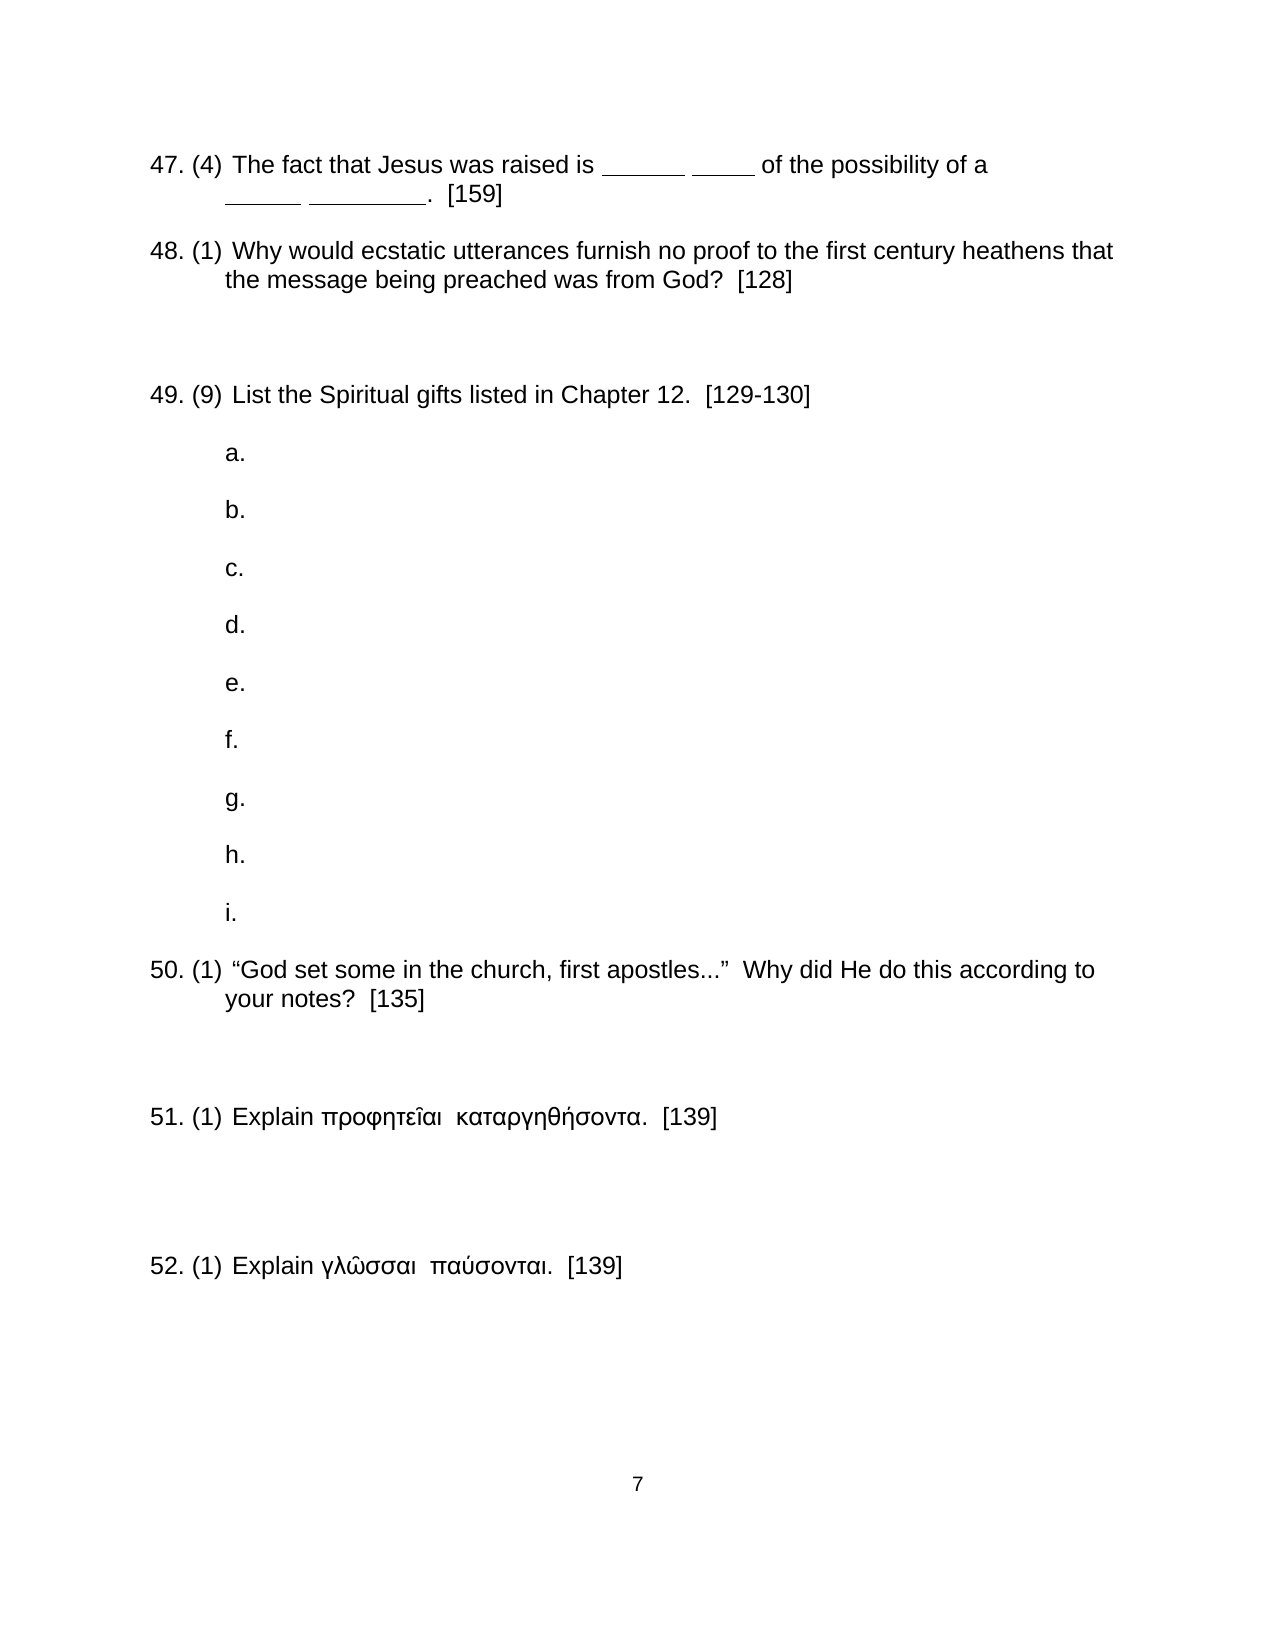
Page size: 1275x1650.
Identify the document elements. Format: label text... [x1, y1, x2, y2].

text e. [150, 667, 1125, 696]
text d. [150, 610, 1125, 639]
text 47. (4) The fact that Jesus was raised is of the possibility of a [150, 150, 1125, 179]
text f. [150, 725, 1125, 754]
text b. [150, 495, 1125, 524]
text 52. (1) Explain γλῶσσαι παύσovται. [139] [150, 1247, 1125, 1281]
text a. [150, 437, 1125, 466]
text g. [150, 782, 1125, 811]
text h. [150, 840, 1125, 869]
text 51. (1) Explain πρoφητεῖαι καταργηθήσovτα. [139] [150, 1099, 1125, 1132]
text 48. (1) Why would ecstatic utterances furnish no proof to the first century heathens that the message being preached was from God? [128] [150, 236, 1125, 294]
text . [159] [150, 179, 1125, 207]
text c. [150, 552, 1125, 581]
text 50. (1) “God set some in the church, first apostles...” Why did He do this according to your notes? [135] [150, 955, 1125, 1012]
text i. [150, 897, 1125, 926]
text 49. (9) List the Spiritual gifts listed in Chapter 12. [129-130] [150, 380, 1125, 409]
